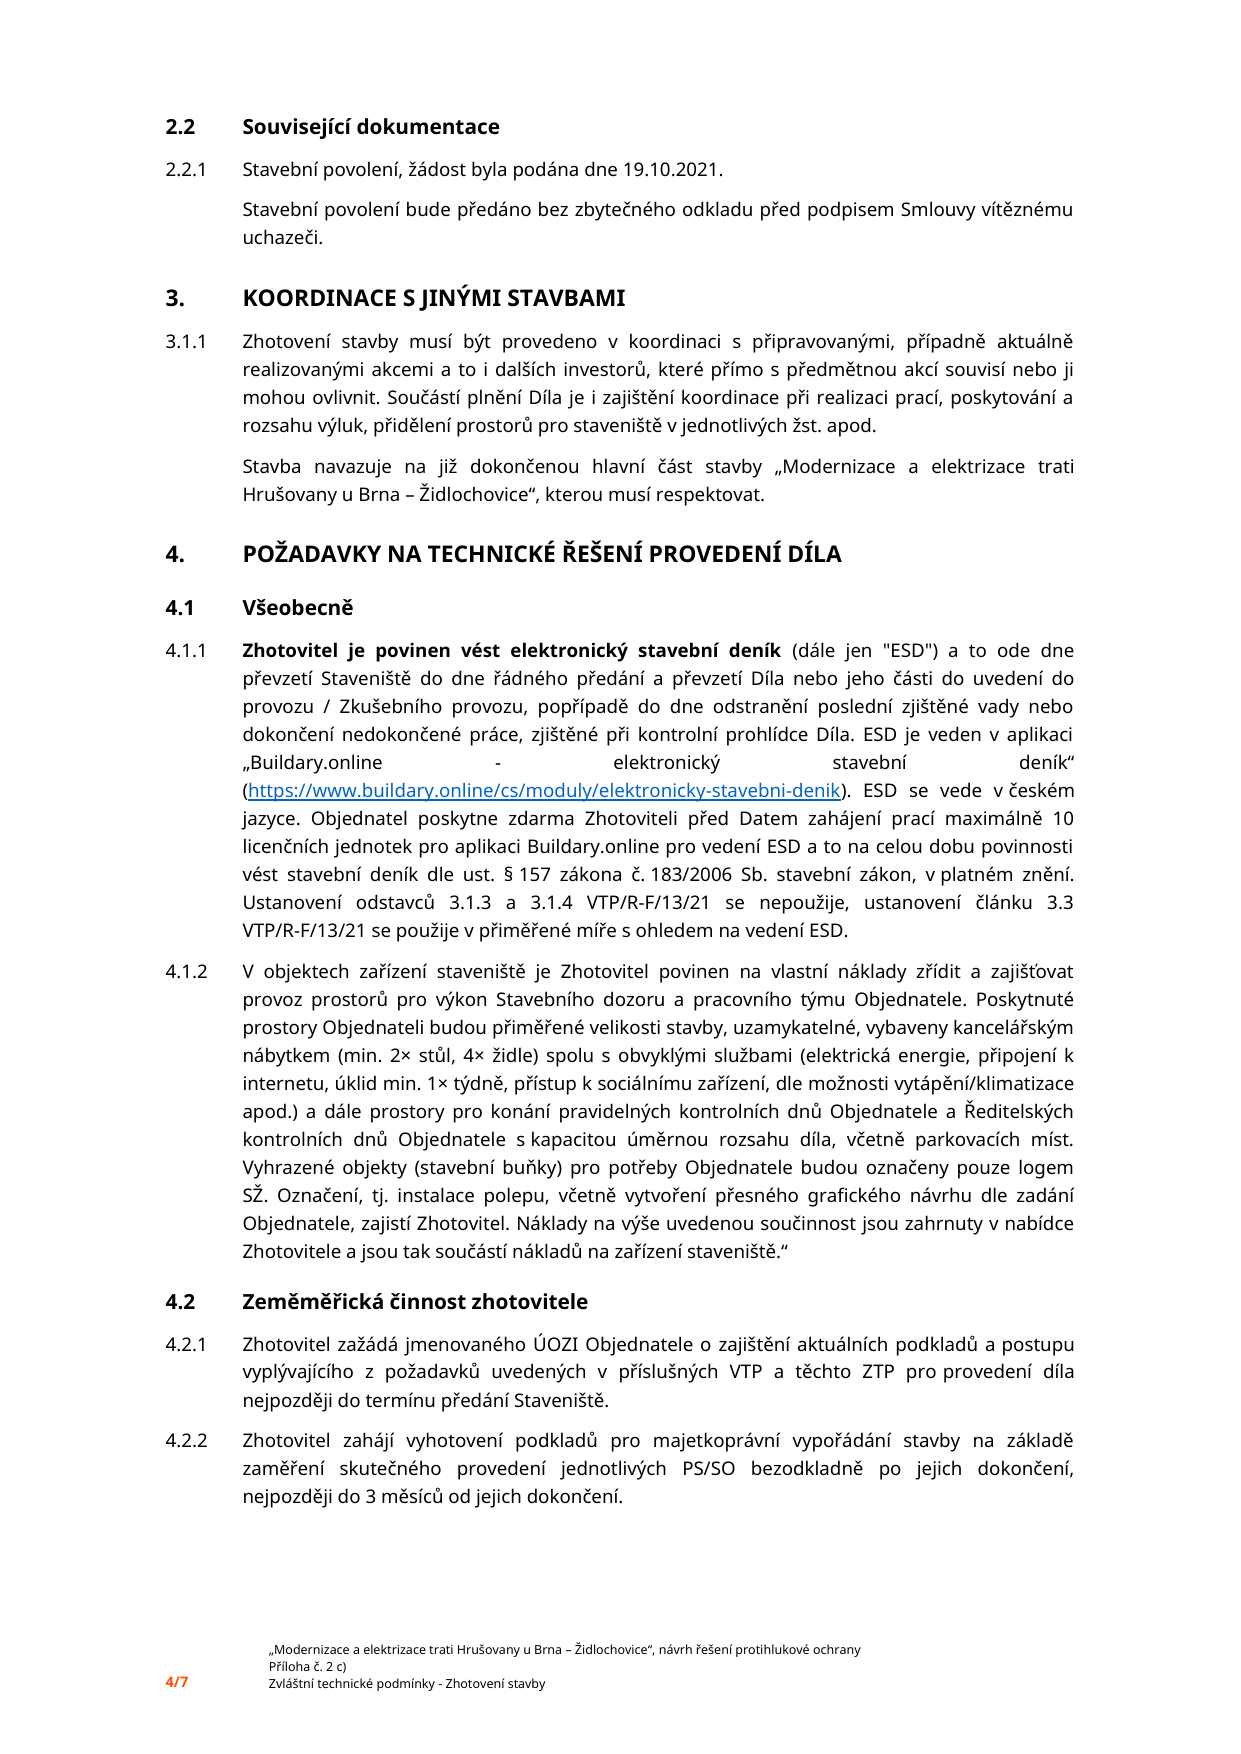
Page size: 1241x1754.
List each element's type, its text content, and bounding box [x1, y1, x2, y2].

text POŽADAVKY NA TECHNICKÉ ŘEŠENÍ PROVEDENÍ DÍLA [165, 538, 1075, 569]
text Zeměměřická činnost zhotovitele [165, 1287, 1075, 1316]
list Stavba navazuje na již dokončenou hlavní část stavby „Modernizace a elektrizace trati Hrušovany u Brna – Židlochovice“, kterou musí respektovat. [242, 453, 1075, 507]
text Stavební povolení, žádost byla podána dne 19.10.2021. [165, 156, 1075, 181]
text Zhotovitel zažádá jmenovaného ÚOZI Objednatele o zajištění aktuálních podkladů a postupu vyplývajícího z požadavků uvedených v příslušných VTP a těchto ZTP pro provedení díla nejpozději do termínu předání Staveniště. [165, 1331, 1075, 1412]
text Všeobecně [165, 593, 1075, 622]
text KOORDINACE S JINÝMI STAVBAMI [165, 282, 1075, 313]
text Stavební povolení bude předáno bez zbytečného odkladu před podpisem Smlouvy vítěznému uchazeči. [242, 196, 1075, 250]
text Zhotovení stavby musí být provedeno v koordinaci s připravovanými, případně aktuálně realizovanými akcemi a to i dalších investorů, které přímo s předmětnou akcí souvisí nebo ji mohou ovlivnit. Součástí plnění Díla je i zajištění koordinace při realizaci prací, poskytování a rozsahu výluk, přidělení prostorů pro staveniště v jednotlivých žst. apod. [165, 328, 1075, 438]
text Související dokumentace [165, 112, 1075, 141]
text Zhotovitel je povinen vést elektronický stavební deník (dále jen "ESD") a to ode dne převzetí Staveniště do dne řádného předání a převzetí Díla nebo jeho části do uvedení do provozu / Zkušebního provozu, popřípadě do dne odstranění poslední zjištěné vady nebo dokončení nedokončené práce, zjištěné při kontrolní prohlídce Díla. ESD je veden v aplikaci „Buildary.online - elektronický stavební deník“ (https://www.buildary.online/cs/moduly/elektronicky-stavebni-denik). ESD se vede v českém jazyce. Objednatel poskytne zdarma Zhotoviteli před Datem zahájení prací maximálně 10 licenčních jednotek pro aplikaci Buildary.online pro vedení ESD a to na celou dobu povinnosti vést stavební deník dle ust. § 157 zákona č. 183/2006 Sb. stavební zákon, v platném znění. Ustanovení odstavců 3.1.3 a 3.1.4 VTP/R-F/13/21 se nepoužije, ustanovení článku 3.3 VTP/R-F/13/21 se použije v přiměřené míře s ohledem na vedení ESD. [165, 637, 1075, 943]
text Zhotovitel zahájí vyhotovení podkladů pro majetkoprávní vypořádání stavby na základě zaměření skutečného provedení jednotlivých PS/SO bezodkladně po jejich dokončení, nejpozději do 3 měsíců od jejich dokončení. [165, 1427, 1075, 1509]
text V objektech zařízení staveniště je Zhotovitel povinen na vlastní náklady zřídit a zajišťovat provoz prostorů pro výkon Stavebního dozoru a pracovního týmu Objednatele. Poskytnuté prostory Objednateli budou přiměřené velikosti stavby, uzamykatelné, vybaveny kancelářským nábytkem (min. 2× stůl, 4× židle) spolu s obvyklými službami (elektrická energie, připojení k internetu, úklid min. 1× týdně, přístup k sociálnímu zařízení, dle možnosti vytápění/klimatizace apod.) a dále prostory pro konání pravidelných kontrolních dnů Objednatele a Ředitelských kontrolních dnů Objednatele s kapacitou úměrnou rozsahu díla, včetně parkovacích míst. Vyhrazené objekty (stavební buňky) pro potřeby Objednatele budou označeny pouze logem SŽ. Označení, tj. instalace polepu, včetně vytvoření přesného grafického návrhu dle zadání Objednatele, zajistí Zhotovitel. Náklady na výše uvedenou součinnost jsou zahrnuty v nabídce Zhotovitele a jsou tak součástí nákladů na zařízení staveniště.“ [165, 958, 1075, 1264]
